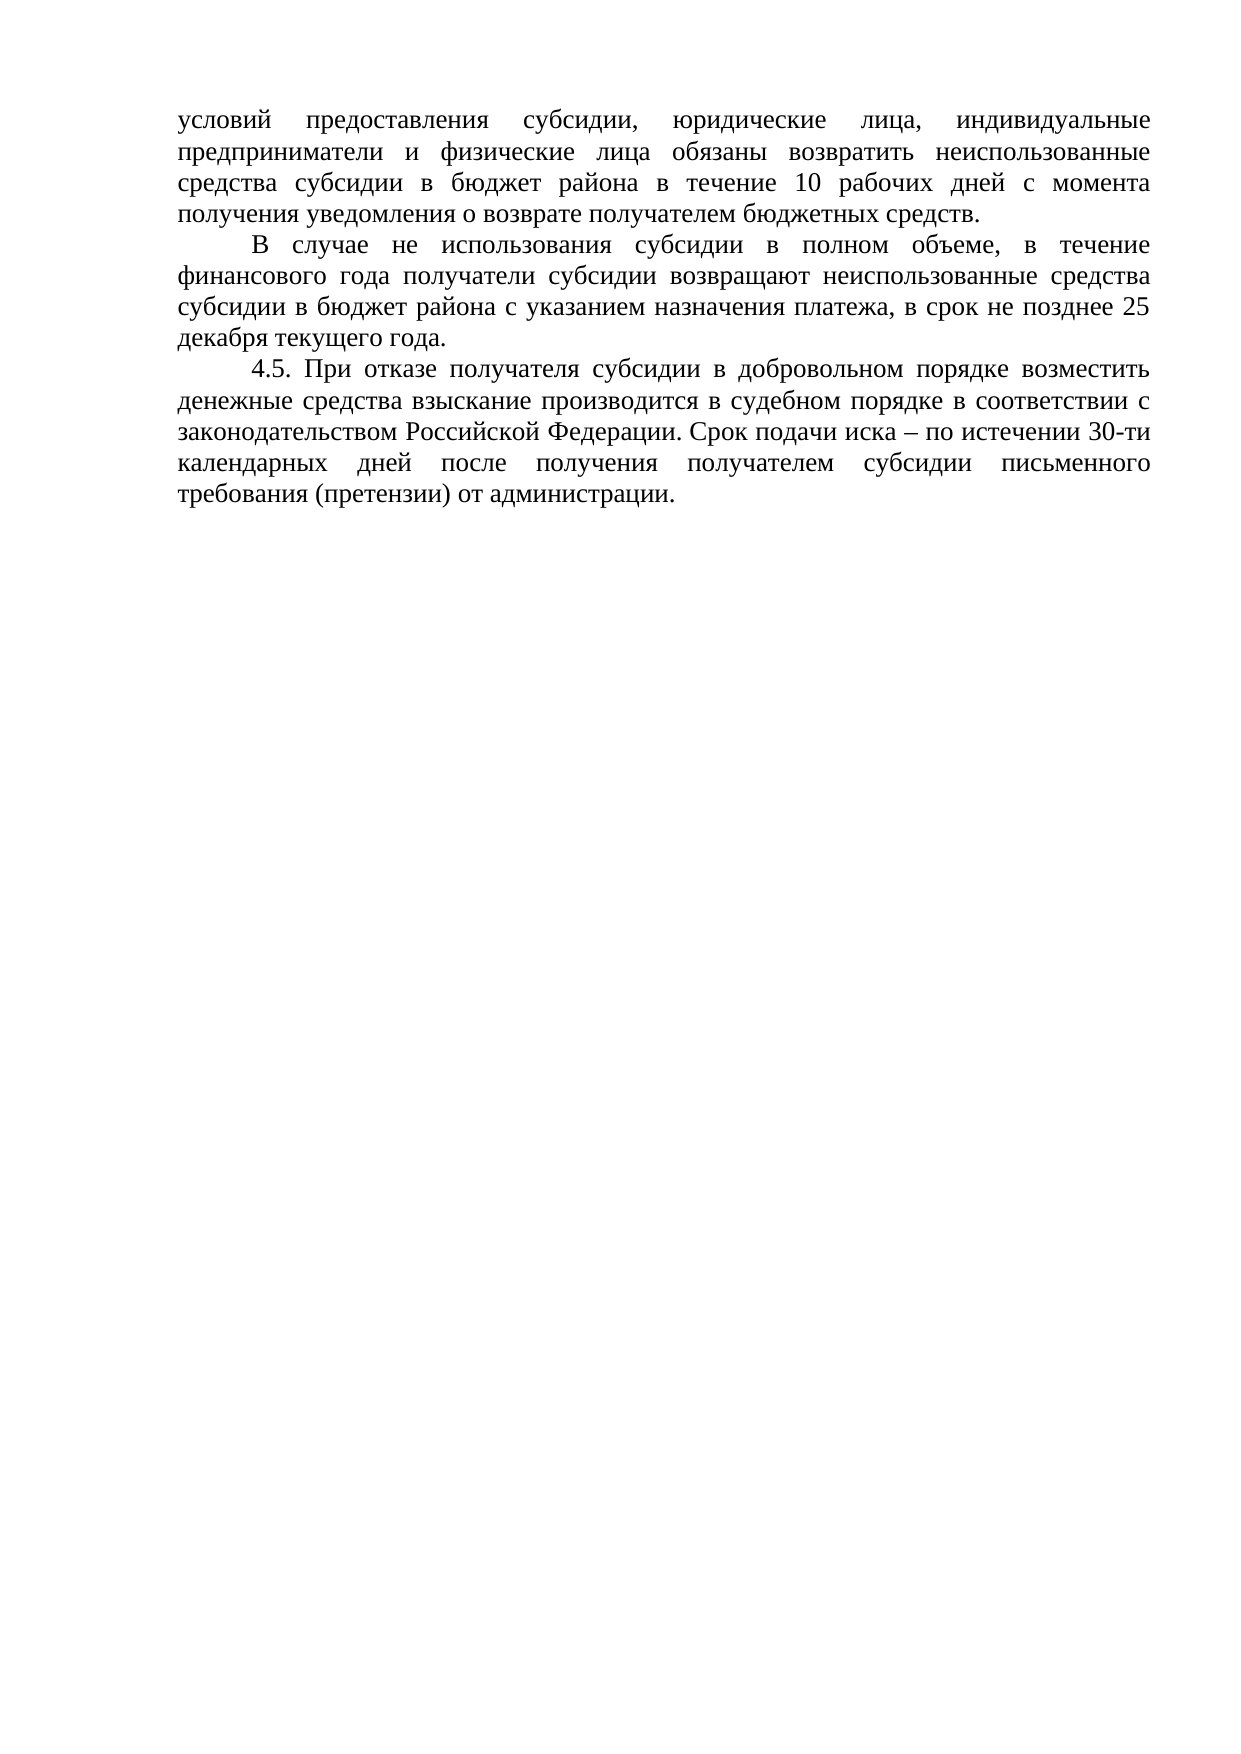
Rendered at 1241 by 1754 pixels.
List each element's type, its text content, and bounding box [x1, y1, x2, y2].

text 4.5. При отказе получателя субсидии в добровольном порядке возместить денежные средства взыскание производится в судебном порядке в соответствии с законодательством Российской Федерации. Срок подачи иска – по истечении 30-ти календарных дней после получения получателем субсидии письменного требования (претензии) от администрации. [177, 353, 1152, 508]
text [177, 103, 1152, 228]
text В случае не использования субсидии в полном объеме, в течение финансового года получатели субсидии возвращают неиспользованные средства субсидии в бюджет района с указанием назначения платежа, в срок не позднее 25 декабря текущего года. [177, 228, 1152, 353]
